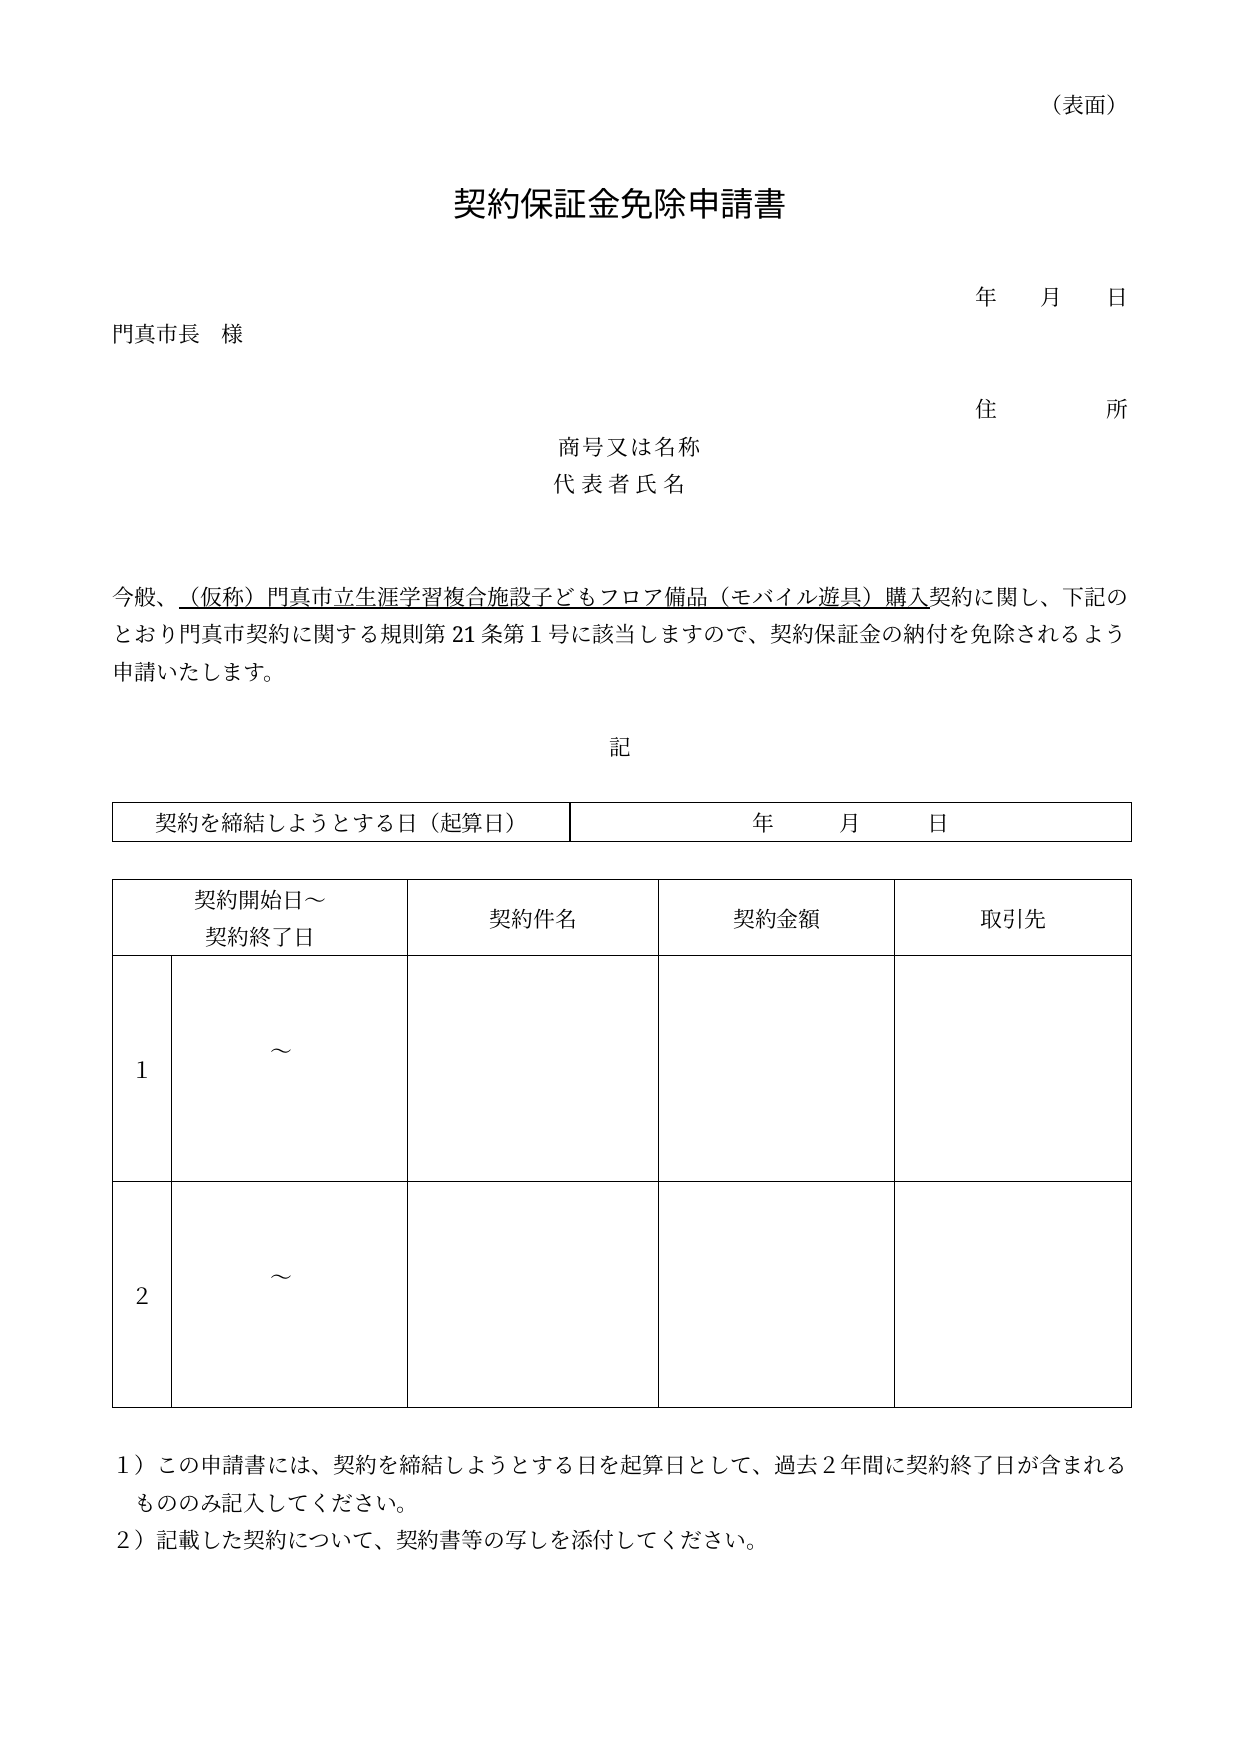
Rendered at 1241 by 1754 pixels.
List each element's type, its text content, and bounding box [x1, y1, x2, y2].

table_header 契約件名 [408, 880, 658, 955]
table_cell ～ [172, 956, 407, 1181]
table_cell [659, 1182, 894, 1407]
table_cell [659, 956, 894, 1181]
text 契約保証金免除申請書 [112, 164, 1128, 239]
table_header 契約開始日～ 契約終了日 [113, 880, 407, 955]
table_cell ２ [113, 1182, 171, 1407]
table_header 年 月 日 [571, 803, 1131, 841]
text ２）記載した契約について、契約書等の写しを添付してください。 [112, 1521, 1128, 1558]
table_cell [408, 956, 658, 1181]
text 年 月 日 [112, 277, 1128, 314]
text 代表者氏名 [112, 464, 1084, 502]
text １）この申請書には、契約を締結しようとする日を起算日として、過去２年間に契約終了日が含まれるもののみ記入してください。 [112, 1446, 1128, 1521]
table_header 契約金額 [659, 880, 894, 955]
subtitle 記 [112, 727, 1128, 764]
text 商号又は名称 [112, 427, 1128, 464]
table_cell [895, 956, 1131, 1181]
table_cell [408, 1182, 658, 1407]
text 住 所 [112, 389, 1128, 427]
table_cell １ [113, 956, 171, 1181]
table_header 取引先 [895, 880, 1131, 955]
table_cell [895, 1182, 1131, 1407]
table_header 契約を締結しようとする日（起算日） [113, 803, 569, 841]
text 門真市長 様 [112, 314, 1128, 352]
table_cell ～ [172, 1182, 407, 1407]
text 今般、（仮称）門真市立生涯学習複合施設子どもフロア備品（モバイル遊具）購入契約に関し、下記のとおり門真市契約に関する規則第21条第１号に該当しますので、契約保証金の納付を免除されるよう申請いたします。 [112, 577, 1128, 689]
